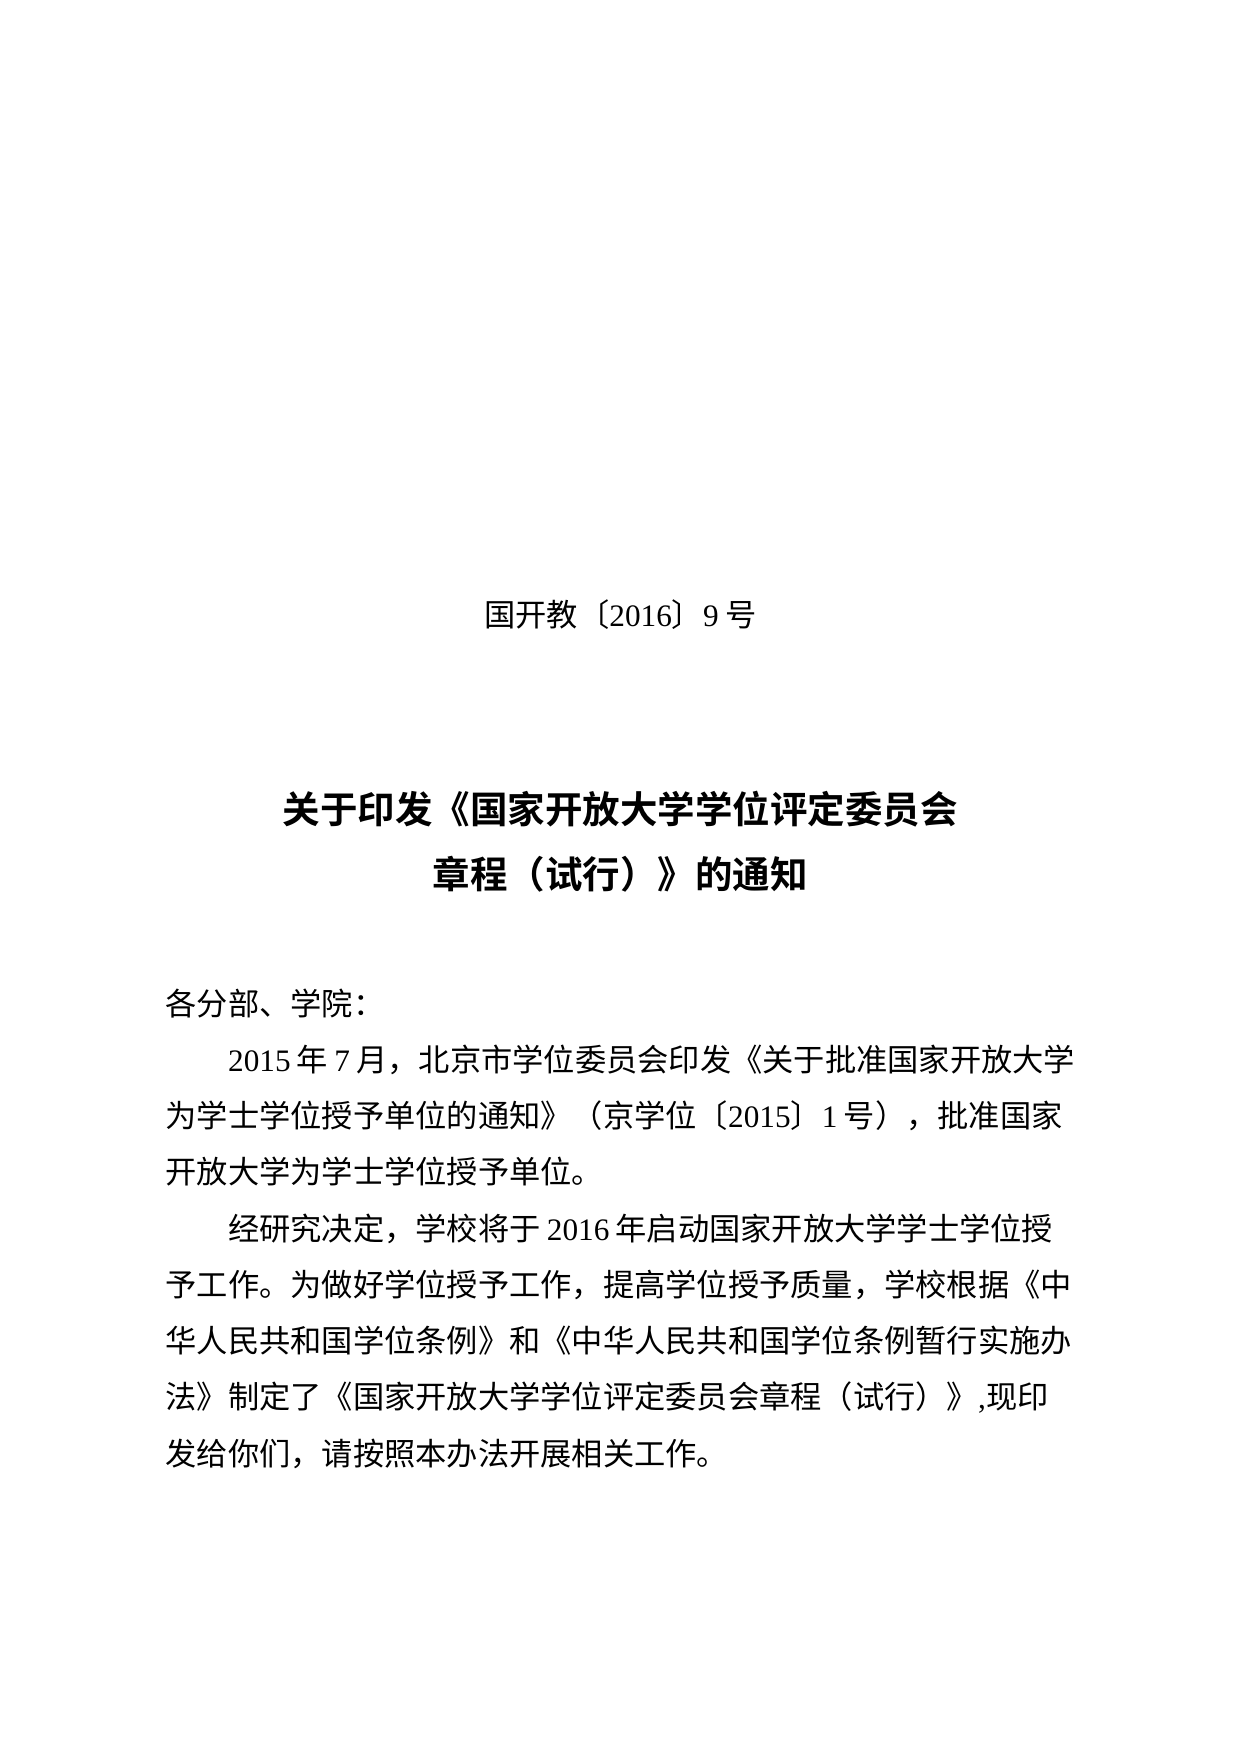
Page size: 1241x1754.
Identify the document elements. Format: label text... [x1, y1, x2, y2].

text 2015年7月，北京市学位委员会印发《关于批准国家开放大学为学士学位授予单位的通知》（京学位〔2015〕1号），批准国家开放大学为学士学位授予单位。 [165, 1026, 1075, 1195]
text 国开教〔2016〕9号 [165, 580, 1075, 645]
text 各分部、学院： [165, 970, 1075, 1026]
text 经研究决定，学校将于2016年启动国家开放大学学士学位授予工作。为做好学位授予工作，提高学位授予质量，学校根据《中华人民共和国学位条例》和《中华人民共和国学位条例暂行实施办法》制定了《国家开放大学学位评定委员会章程（试行）》,现印发给你们，请按照本办法开展相关工作。 [165, 1195, 1075, 1476]
text 章程（试行）》的通知 [165, 840, 1075, 905]
text 关于印发《国家开放大学学位评定委员会 [165, 775, 1075, 840]
